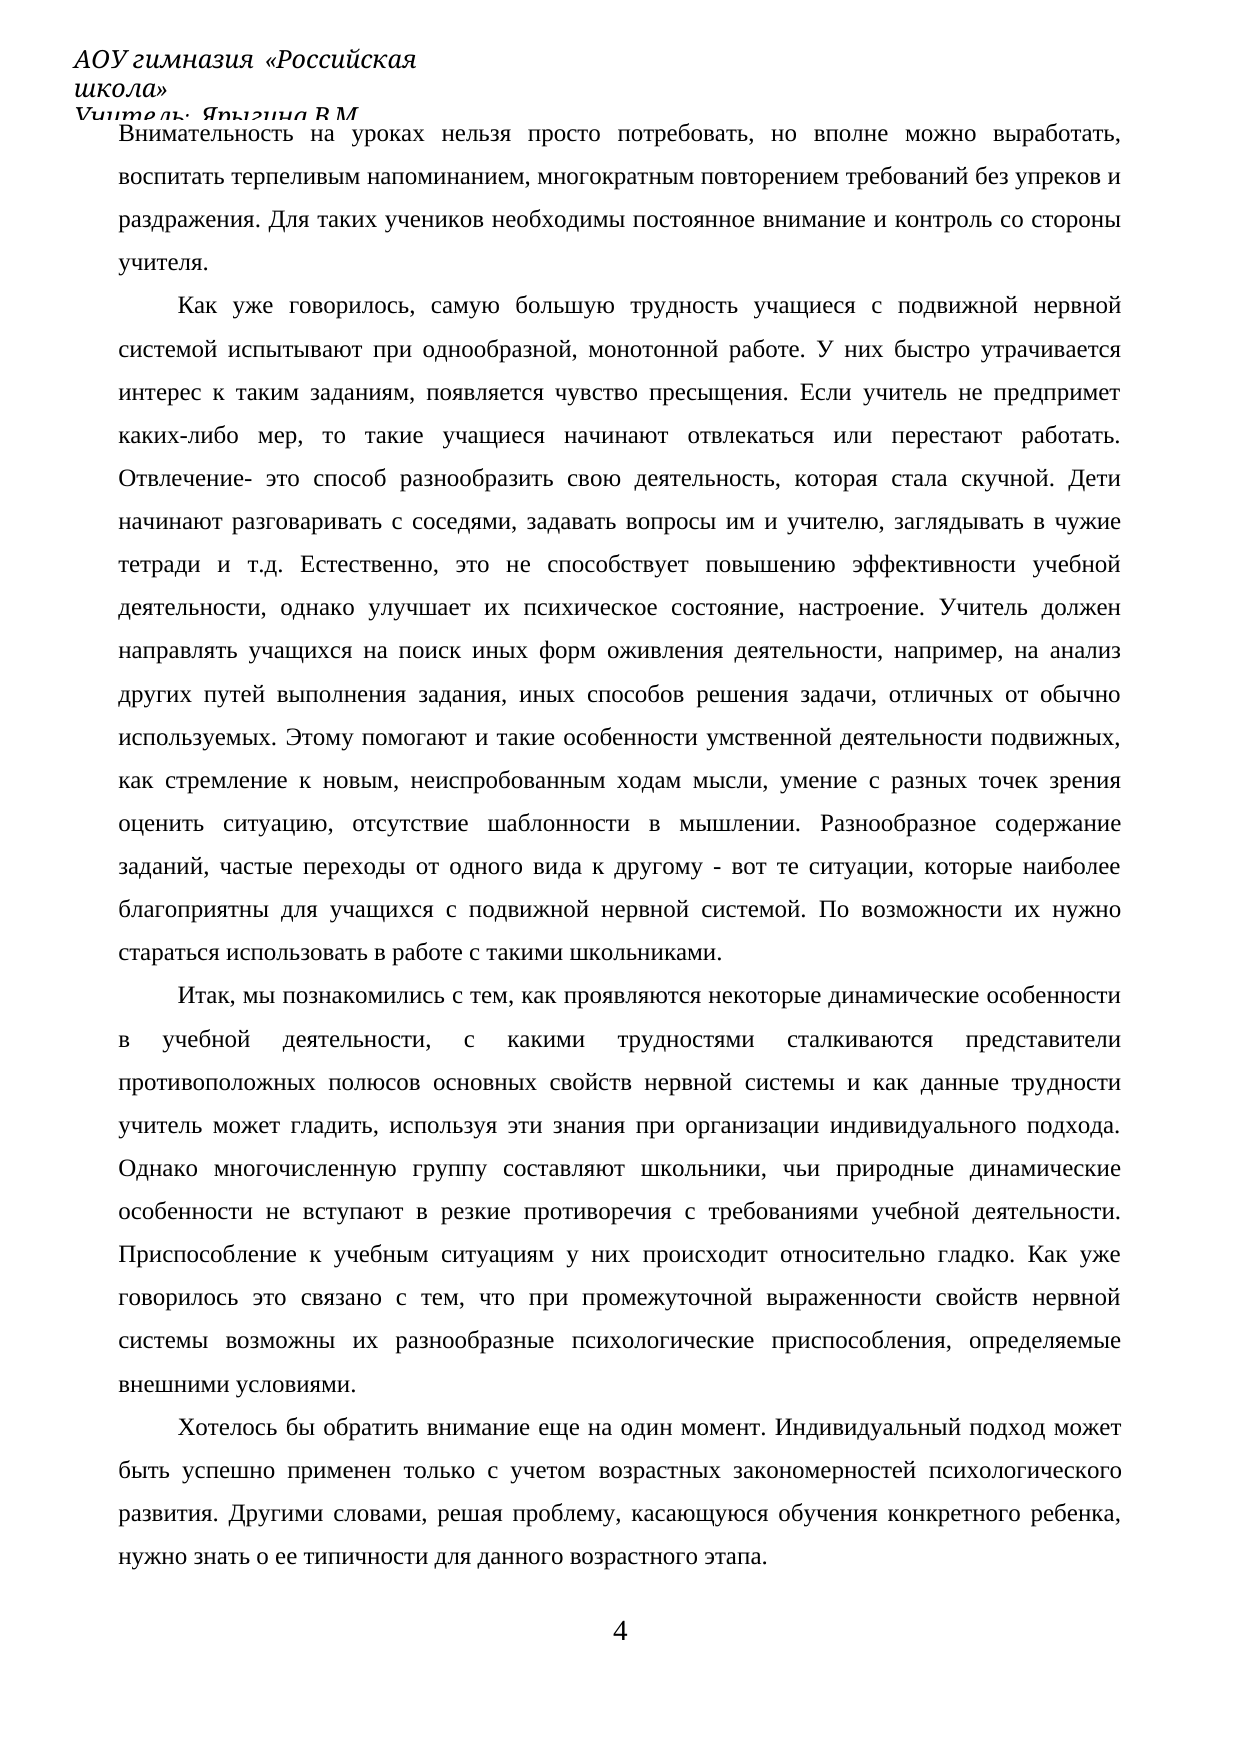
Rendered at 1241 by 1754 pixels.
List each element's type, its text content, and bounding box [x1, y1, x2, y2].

text Хотелось бы обратить внимание еще на один момент. Индивидуальный подход может быть успешно применен только с учетом возрастных закономерностей психологического развития. Другими словами, решая проблему, касающуюся обучения конкретного ребенка, нужно знать о ее типичности для данного возрастного этапа. [118, 1412, 1122, 1570]
text Как уже говорилось, самую большую трудность учащиеся с подвижной нервной системой испытывают при однообразной, монотонной работе. У них быстро утрачивается интерес к таким заданиям, появляется чувство пресыщения. Если учитель не предпримет каких-либо мер, то такие учащиеся начинают отвлекаться или перестают работать. Отвлечение- это способ разнообразить свою деятельность, которая стала скучной. Дети начинают разговаривать с соседями, задавать вопросы им и учителю, заглядывать в чужие тетради и т.д. Естественно, это не способствует повышению эффективности учебной деятельности, однако улучшает их психическое состояние, настроение. Учитель должен направлять учащихся на поиск иных форм оживления деятельности, например, на анализ других путей выполнения задания, иных способов решения задачи, отличных от обычно используемых. Этому помогают и такие особенности умственной деятельности подвижных, как стремление к новым, неиспробованным ходам мысли, умение с разных точек зрения оценить ситуацию, отсутствие шаблонности в мышлении. Разнообразное содержание заданий, частые переходы от одного вида к другому - вот те ситуации, которые наиболее благоприятны для учащихся с подвижной нервной системой. По возможности их нужно стараться использовать в работе с такими школьниками. [118, 291, 1122, 966]
text Итак, мы познакомились с тем, как проявляются некоторые динамические особенности в учебной деятельности, с какими трудностями сталкиваются представители противоположных полюсов основных свойств нервной системы и как данные трудности учитель может гладить, используя эти знания при организации индивидуального подхода. Однако многочисленную группу составляют школьники, чьи природные динамические особенности не вступают в резкие противоречия с требованиями учебной деятельности. Приспособление к учебным ситуациям у них происходит относительно гладко. Как уже говорилось это связано с тем, что при промежуточной выраженности свойств нервной системы возможны их разнообразные психологические приспособления, определяемые внешними условиями. [118, 981, 1122, 1397]
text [118, 118, 1122, 276]
